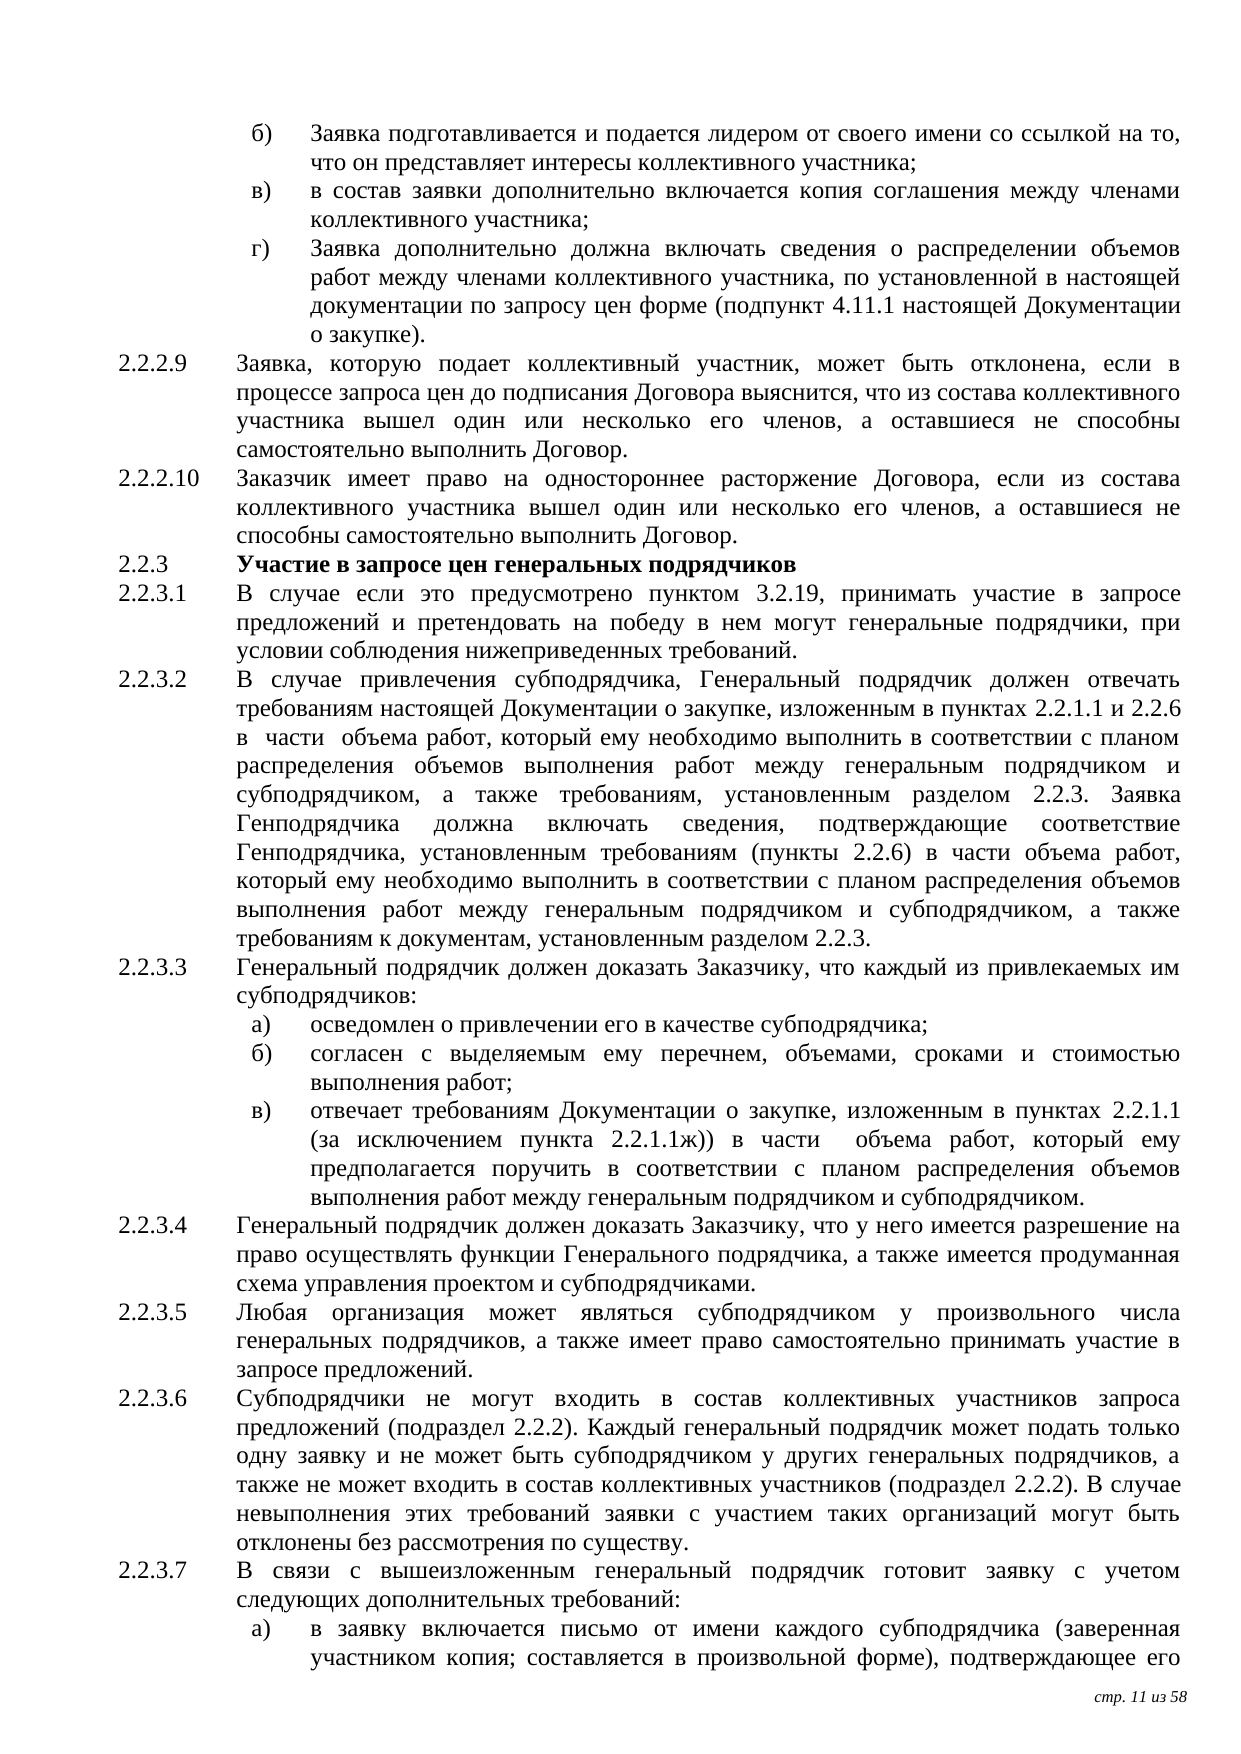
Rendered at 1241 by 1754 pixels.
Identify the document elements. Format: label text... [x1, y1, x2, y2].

text Генеральный подрядчик должен доказать Заказчику, что у него имеется разрешение на право осуществлять функции Генерального подрядчика, а также имеется продуманная схема управления проектом и субподрядчиками. [118, 1211, 1181, 1297]
text Генеральный подрядчик должен доказать Заказчику, что каждый из привлекаемых им субподрядчиков: [118, 952, 1181, 1009]
list Участие в запросе цен генеральных подрядчиков [118, 549, 1181, 578]
text Заявка подготавливается и подается лидером от своего имени со ссылкой на то, что он представляет интересы коллективного участника; [251, 118, 1181, 176]
text отвечает требованиям Документации о закупке, изложенным в пунктах 2.2.1.1 (за исключением пункта 2.2.1.1ж)) в части объема работ, который ему предполагается поручить в соответствии с планом распределения объемов выполнения работ между генеральным подрядчиком и субподрядчиком. [251, 1096, 1181, 1211]
text Субподрядчики не могут входить в состав коллективных участников запроса предложений (подраздел 2.2.2). Каждый генеральный подрядчик может подать только одну заявку и не может быть субподрядчиком у других генеральных подрядчиков, а также не может входить в состав коллективных участников (подраздел 2.2.2). В случае невыполнения этих требований заявки с участием таких организаций могут быть отклонены без рассмотрения по существу. [118, 1383, 1181, 1556]
text В связи с вышеизложенным генеральный подрядчик готовит заявку с учетом следующих дополнительных требований: [118, 1556, 1181, 1613]
text осведомлен о привлечении его в качестве субподрядчика; [251, 1009, 1181, 1038]
list Заказчик имеет право на одностороннее расторжение Договора, если из состава коллективного участника вышел один или несколько его членов, а оставшиеся не способны самостоятельно выполнить Договор. [118, 463, 1181, 549]
text Заявка дополнительно должна включать сведения о распределении объемов работ между членами коллективного участника, по установленной в настоящей документации по запросу цен форме (подпункт 4.11.1 настоящей Документации о закупке). [251, 233, 1181, 348]
text в состав заявки дополнительно включается копия соглашения между членами коллективного участника; [251, 176, 1181, 233]
text В случае привлечения субподрядчика, Генеральный подрядчик должен отвечать требованиям настоящей Документации о закупке, изложенным в пунктах 2.2.1.1 и 2.2.6 в части объема работ, который ему необходимо выполнить в соответствии с планом распределения объемов выполнения работ между генеральным подрядчиком и субподрядчиком, а также требованиям, установленным разделом 2.2.3. Заявка Генподрядчика должна включать сведения, подтверждающие соответствие Генподрядчика, установленным требованиям (пункты 2.2.6) в части объема работ, который ему необходимо выполнить в соответствии с планом распределения объемов выполнения работ между генеральным подрядчиком и субподрядчиком, а также требованиям к документам, установленным разделом 2.2.3. [118, 664, 1181, 952]
text Заявка, которую подает коллективный участник, может быть отклонена, если в процессе запроса цен до подписания Договора выяснится, что из состава коллективного участника вышел один или несколько его членов, а оставшиеся не способны самостоятельно выполнить Договор. [118, 348, 1181, 463]
text В случае если это предусмотрено пунктом 3.2.19, принимать участие в запросе предложений и претендовать на победу в нем могут генеральные подрядчики, при условии соблюдения нижеприведенных требований. [118, 578, 1181, 664]
text согласен с выделяемым ему перечнем, объемами, сроками и стоимостью выполнения работ; [251, 1038, 1181, 1096]
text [251, 1613, 1181, 1671]
text Любая организация может являться субподрядчиком у произвольного числа генеральных подрядчиков, а также имеет право самостоятельно принимать участие в запросе предложений. [118, 1297, 1181, 1383]
